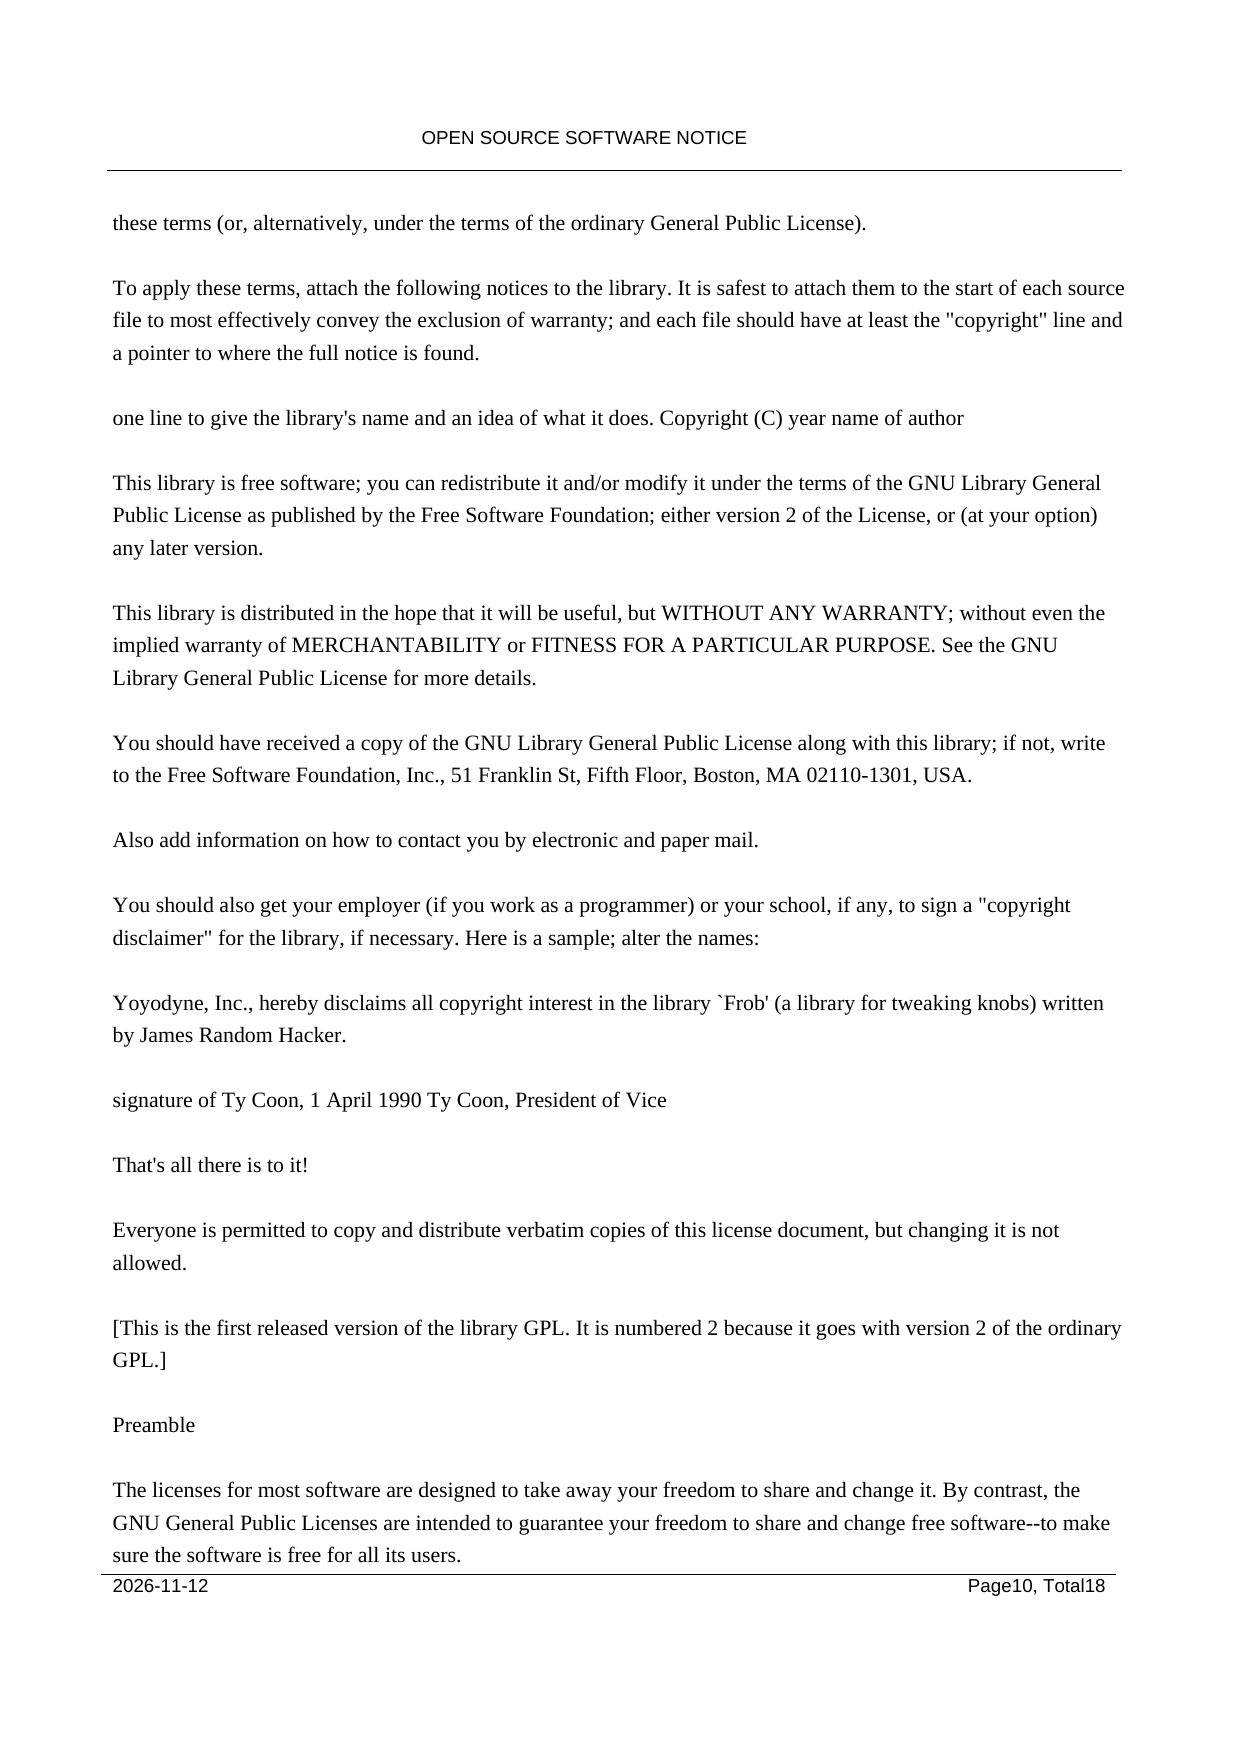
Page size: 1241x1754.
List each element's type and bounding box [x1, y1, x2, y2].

text [112, 206, 1128, 1571]
